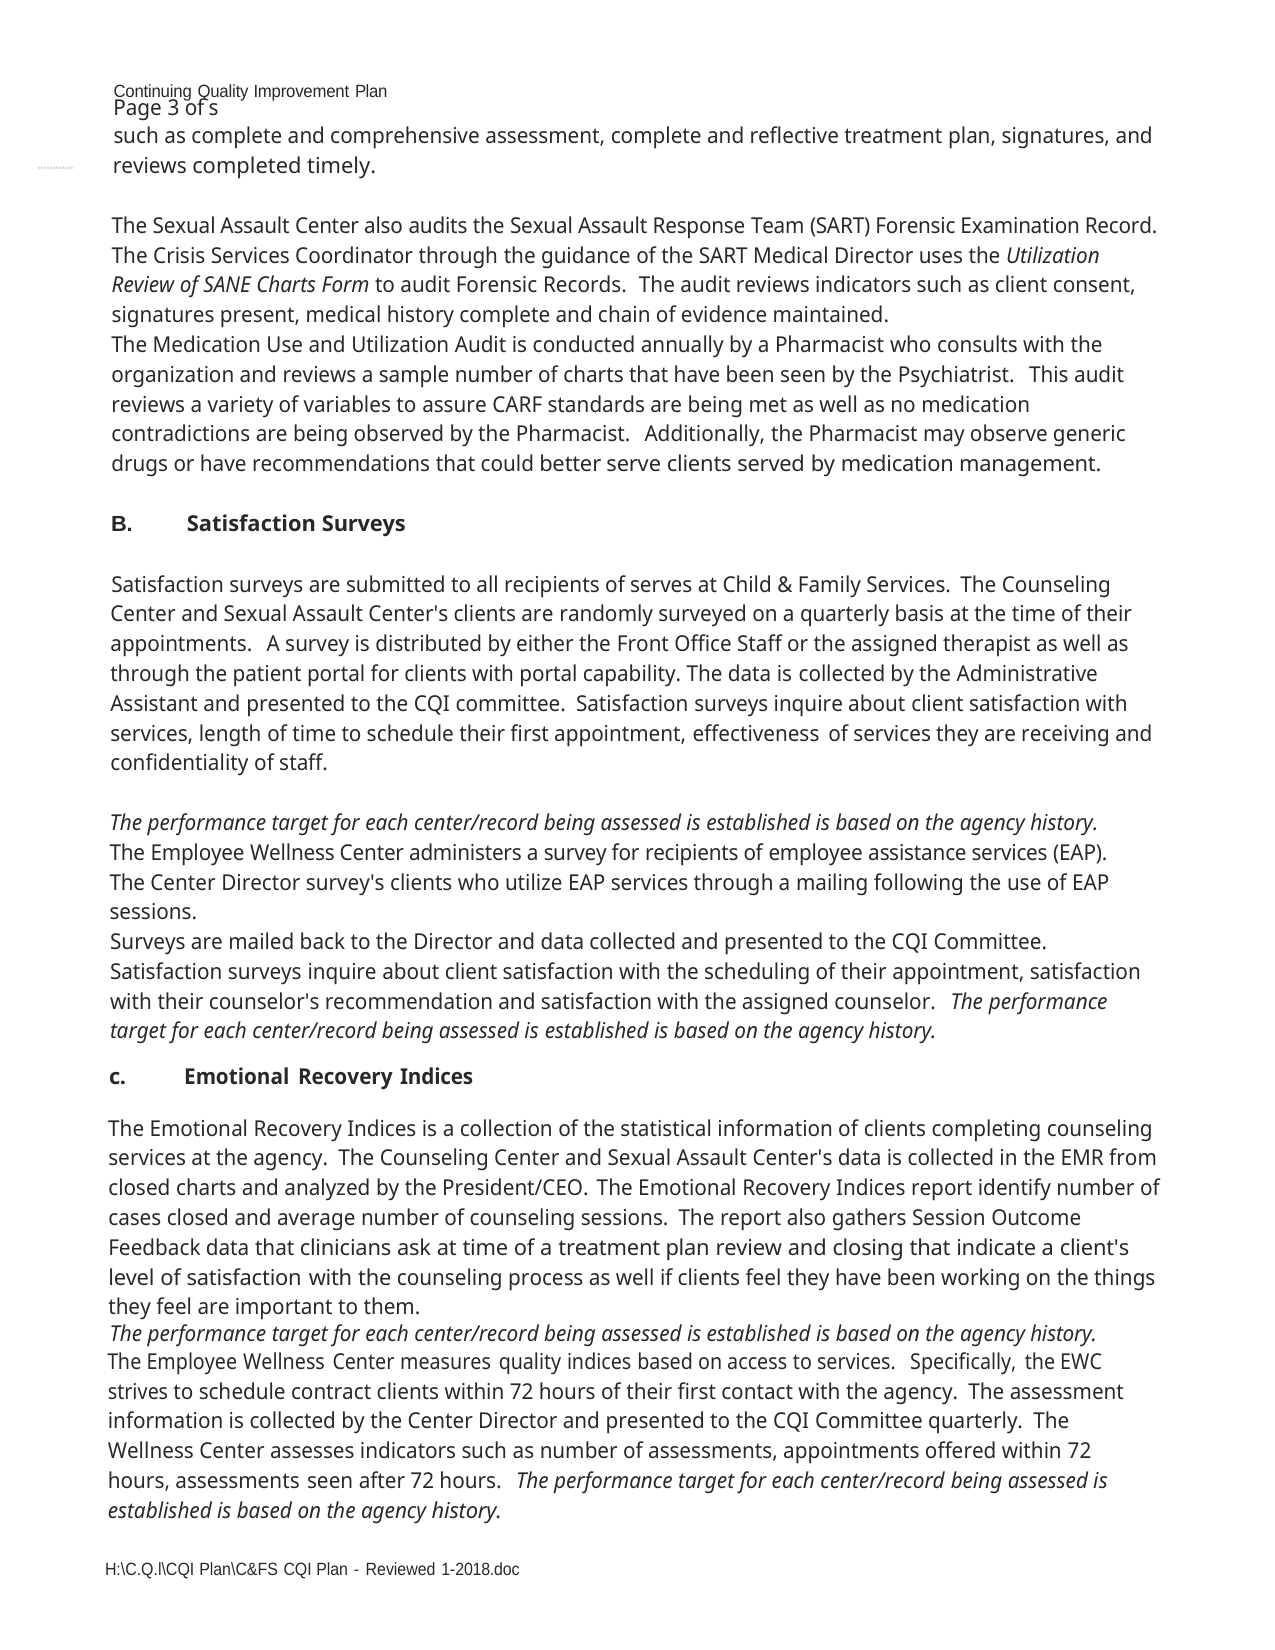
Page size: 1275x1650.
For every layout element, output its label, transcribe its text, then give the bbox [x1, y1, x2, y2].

text such as complete and comprehensive assessment, complete and reflective treatment plan, signatures, and reviews completed timely. [113, 120, 1179, 179]
text The Employee Wellness Center measures quality indices based on access to services. Specifically, the EWC strives to schedule contract clients within 72 hours of their first contact with the agency. The assessment information is collected by the Center Director and presented to the CQI Committee quarterly. The Wellness Center assesses indicators such as number of assessments, appointments offered within 72 hours, assessments seen after 72 hours. The performance target for each center/record being assessed is established is based on the agency history. [107, 1346, 1155, 1525]
text ............ [37, 146, 82, 175]
text Page 3 of s [113, 96, 1179, 120]
subtitle Satisfaction Surveys [111, 508, 1179, 538]
text The Medication Use and Utilization Audit is conducted annually by a Pharmacist who consults with the organization and reviews a sample number of charts that have been seen by the Psychiatrist. This audit reviews a variety of variables to assure CARF standards are being met as well as no medication contradictions are being observed by the Pharmacist. Additionally, the Pharmacist may observe generic drugs or have recommendations that could better serve clients served by medication management. [111, 329, 1167, 478]
text The performance target for each center/record being assessed is established is based on the agency history. The Employee Wellness Center administers a survey for recipients of employee assistance services (EAP). The Center Director survey's clients who utilize EAP services through a mailing following the use of EAP sessions. [109, 807, 1139, 926]
text Surveys are mailed back to the Director and data collected and presented to the CQI Committee. Satisfaction surveys inquire about client satisfaction with the scheduling of their appointment, satisfaction with their counselor's recommendation and satisfaction with the assigned counselor. The performance target for each center/record being assessed is established is based on the agency history. [110, 926, 1167, 1045]
text Satisfaction surveys are submitted to all recipients of serves at Child & Family Services. The Counseling Center and Sexual Assault Center's clients are randomly surveyed on a quarterly basis at the time of their appointments. A survey is distributed by either the Front Office Staff or the assigned therapist as well as through the patient portal for clients with portal capability. The data is collected by the Administrative Assistant and presented to the CQI committee. Satisfaction surveys inquire about client satisfaction with services, length of time to schedule their first appointment, effectiveness of services they are receiving and confidentiality of staff. [110, 568, 1167, 777]
text The Emotional Recovery Indices is a collection of the statistical information of clients completing counseling services at the agency. The Counseling Center and Sexual Assault Center's data is collected in the EMR from closed charts and analyzed by the President/CEO. The Emotional Recovery Indices report identify number of cases closed and average number of counseling sessions. The report also gathers Session Outcome Feedback data that clinicians ask at time of a treatment plan review and closing that indicate a client's level of satisfaction with the counseling process as well if clients feel they have been working on the things they feel are important to them. [108, 1112, 1167, 1321]
text The Sexual Assault Center also audits the Sexual Assault Response Team (SART) Forensic Examination Record. The Crisis Services Coordinator through the guidance of the SART Medical Director uses the Utilization Review of SANE Charts Form to audit Forensic Records. The audit reviews indicators such as client consent, signatures present, medical history complete and chain of evidence maintained. [111, 210, 1167, 329]
text The performance target for each center/record being assessed is established is based on the agency history. [109, 1321, 1179, 1346]
subtitle c. Emotional Recovery Indices [109, 1061, 1179, 1090]
